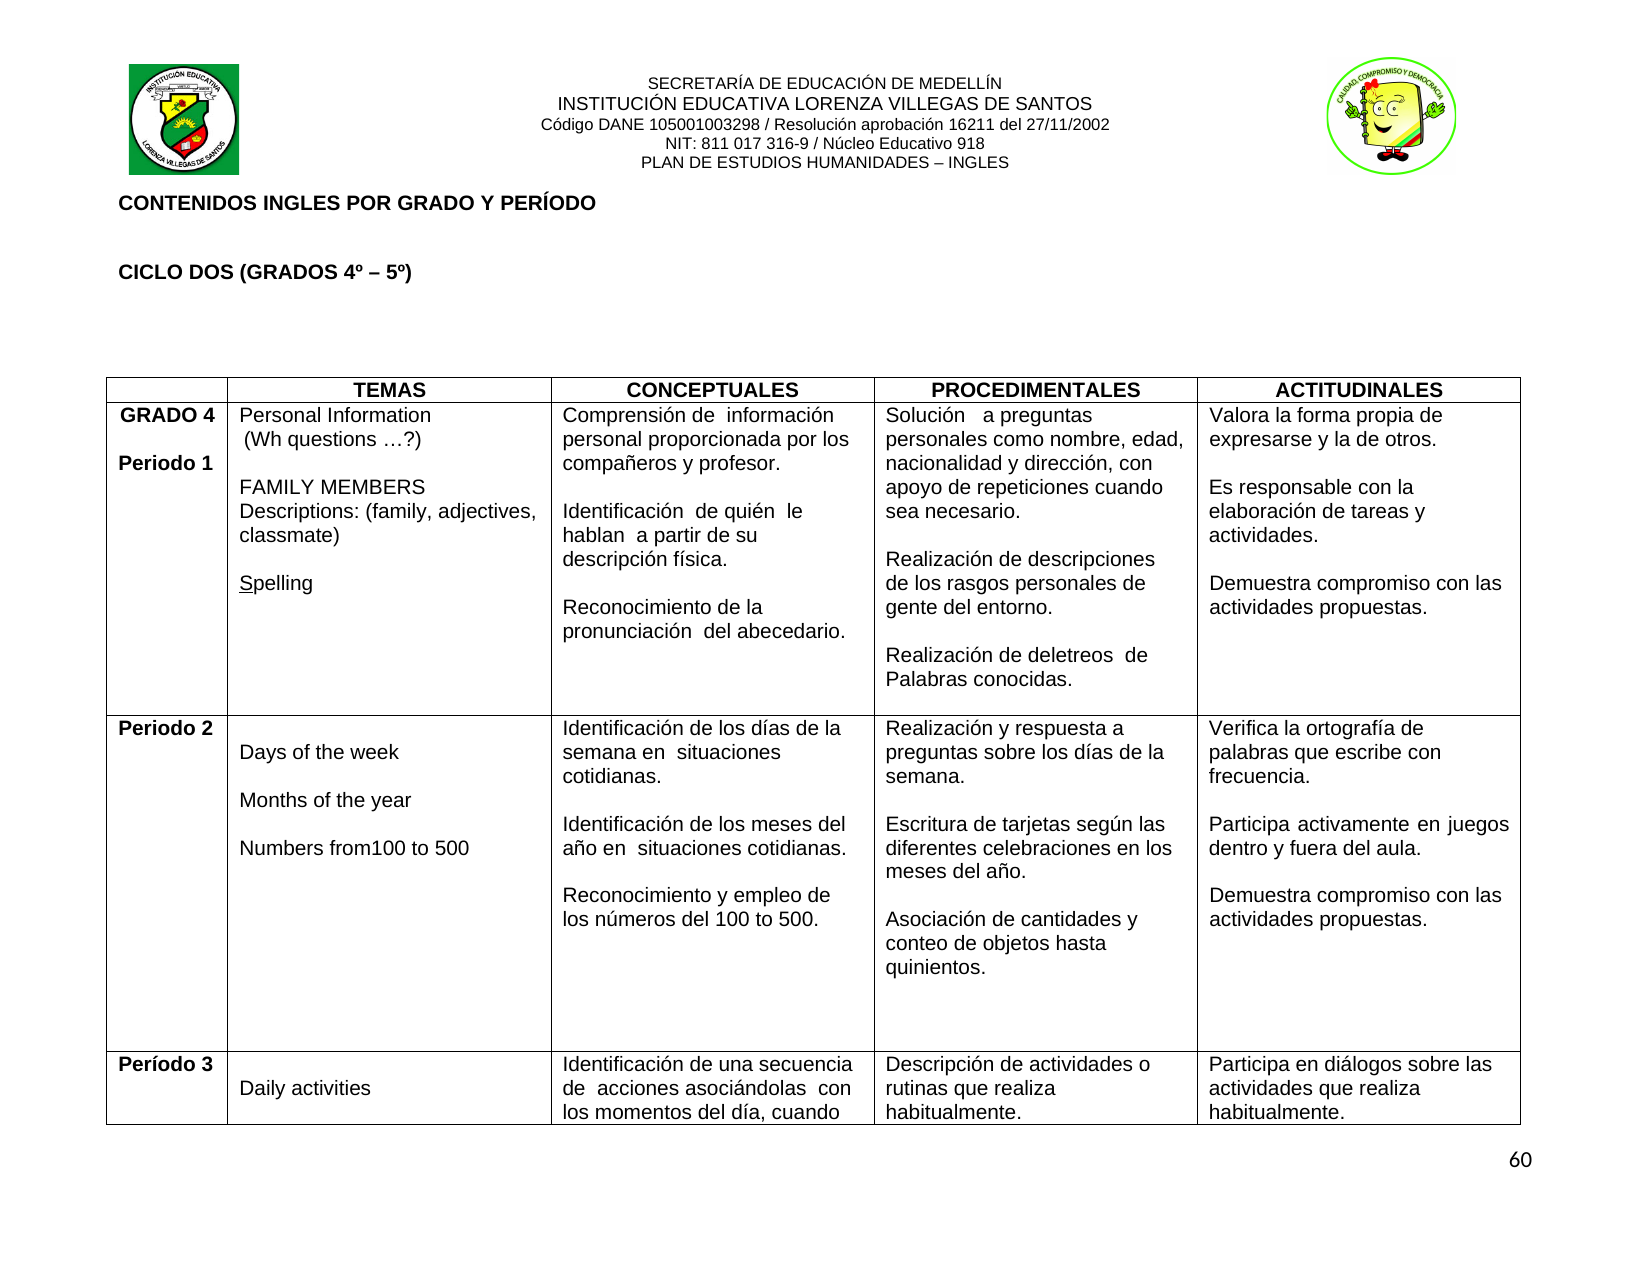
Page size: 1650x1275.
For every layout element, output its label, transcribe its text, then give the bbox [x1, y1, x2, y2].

table_header TEMAS [228, 378, 551, 402]
table_cell Realización y respuesta a preguntas sobre los días de la semana. Escritura de tarjetas según las diferentes celebraciones en los meses del año. Asociación de cantidades y conteo de objetos hasta quinientos. [875, 716, 1197, 1051]
table_header PROCEDIMENTALES [875, 378, 1197, 402]
table_cell Daily activities Seasons and the weather clothes [228, 1052, 551, 1124]
text CONTENIDOS INGLES POR GRADO Y PERÍODO [118, 191, 1532, 215]
picture [1326, 57, 1457, 175]
table_header CONCEPTUALES [552, 378, 874, 402]
table_cell Identificación de los días de la semana en situaciones cotidianas. Identificación de los meses del año en situaciones cotidianas. Reconocimiento y empleo de los números del 100 to 500. [552, 716, 874, 1051]
table_cell Days of the week Months of the year Numbers from100 to 500 [228, 716, 551, 1051]
table_cell Comprensión de información personal proporcionada por los compañeros y profesor. Identificación de quién le hablan a partir de su descripción física. Reconocimiento de la pronunciación del abecedario. [552, 403, 874, 714]
table_header ACTITUDINALES [1198, 378, 1520, 402]
table_cell GRADO 4 Periodo 1 [107, 403, 227, 714]
picture [128, 64, 240, 175]
table_cell Solución a preguntas personales como nombre, edad, nacionalidad y dirección, con apoyo de repeticiones cuando sea necesario. Realización de descripciones de los rasgos personales de gente del entorno. Realización de deletreos de Palabras conocidas. [875, 403, 1197, 714]
table_cell Personal Information (Wh questions …?) FAMILY MEMBERS Descriptions: (family, adjectives, classmate) Spelling [228, 403, 551, 714]
table_cell Periodo 2 [107, 716, 227, 1051]
table_cell Valora la forma propia de expresarse y la de otros. Es responsable con la elaboración de tareas y actividades. Demuestra compromiso con las actividades propuestas. [1198, 403, 1520, 714]
table_header [107, 378, 227, 402]
table_cell Período 3 [107, 1052, 227, 1124]
text CICLO DOS (GRADOS 4º – 5º) [118, 260, 1532, 284]
table_cell Verifica la ortografía de palabras que escribe con frecuencia. Participa activamente en juegos dentro y fuera del aula. Demuestra compromiso con las actividades propuestas. [1198, 716, 1520, 1051]
